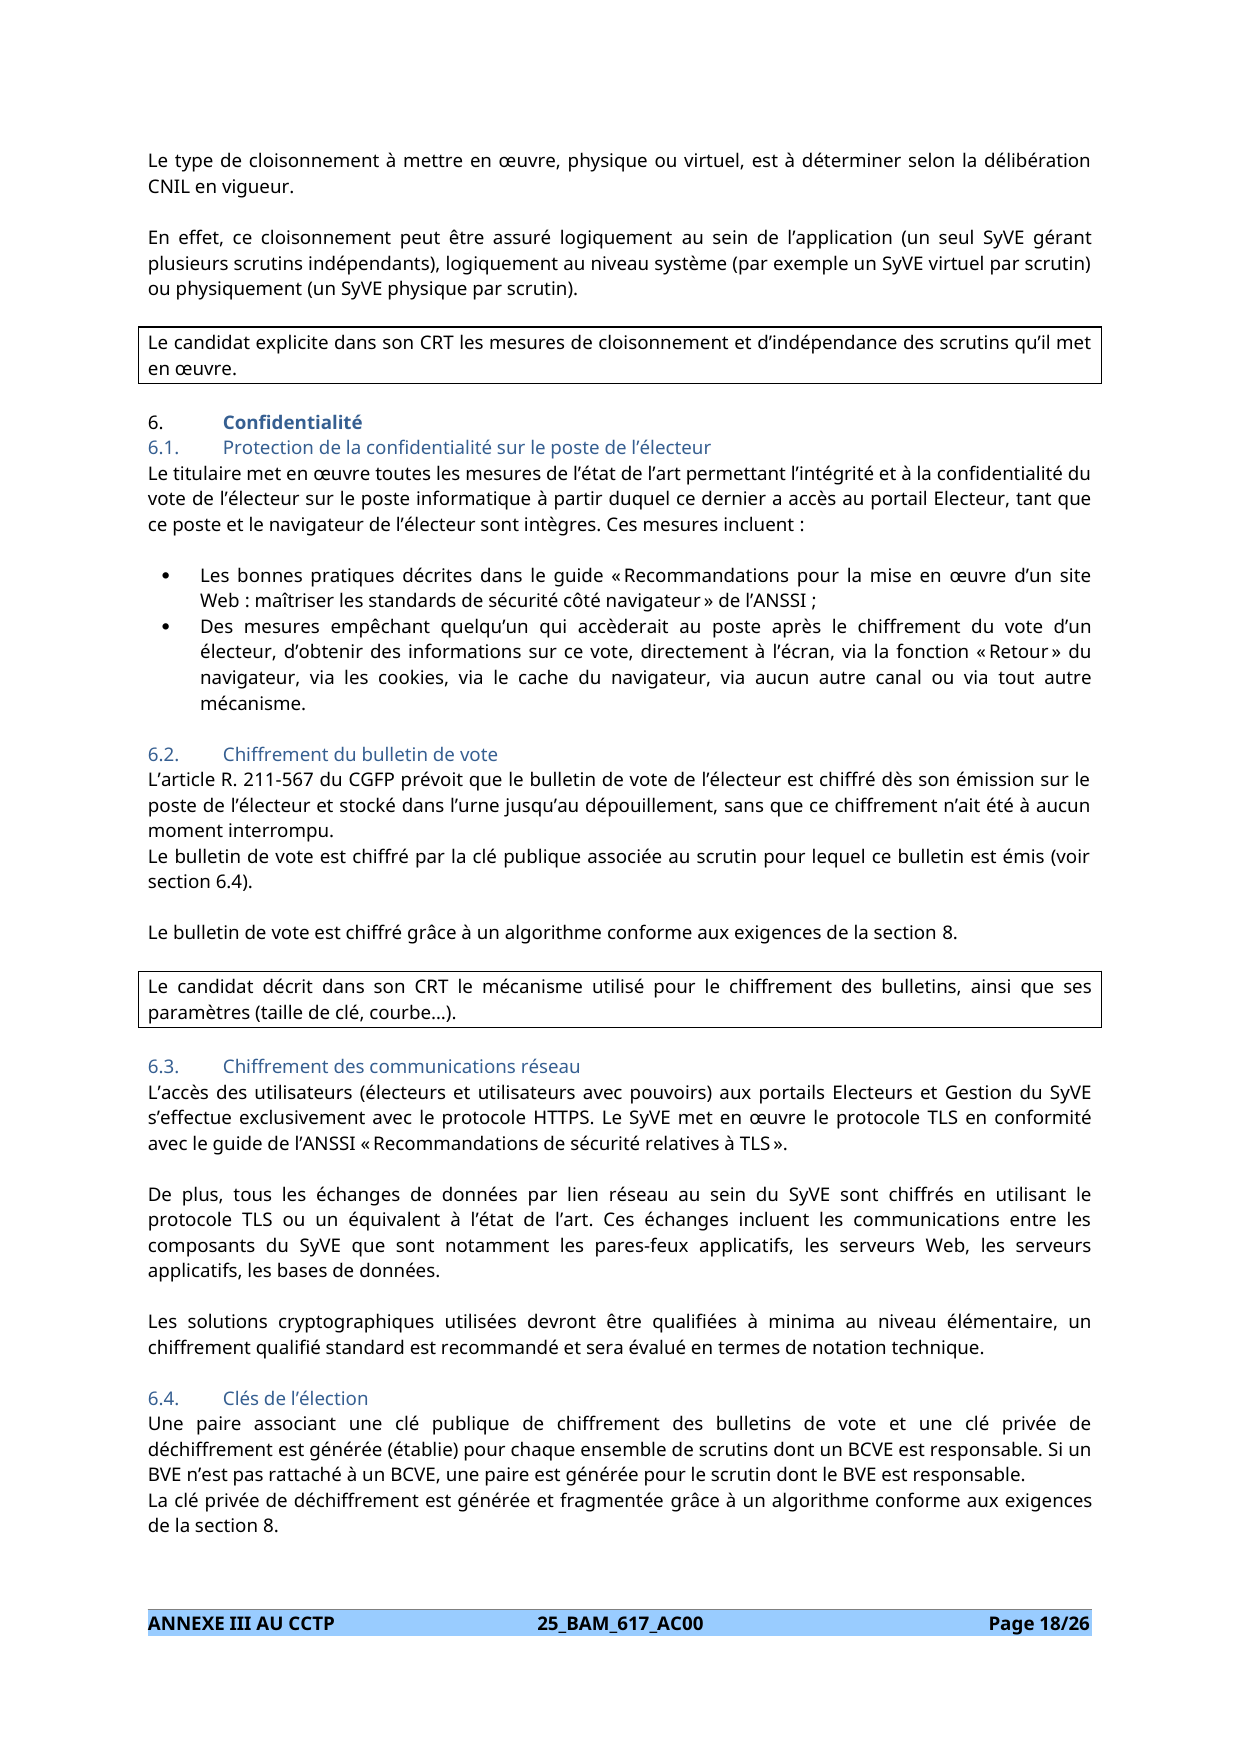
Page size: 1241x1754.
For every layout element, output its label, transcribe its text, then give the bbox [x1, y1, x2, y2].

list Les bonnes pratiques décrites dans le guide « Recommandations pour la mise en œuvre d’un site Web : maîtriser les standards de sécurité côté navigateur » de l’ANSSI ; [162, 562, 1092, 613]
subtitle Clés de l’élection [148, 1385, 1092, 1411]
text Le titulaire met en œuvre toutes les mesures de l’état de l’art permettant l’intégrité et à la confidentialité du vote de l’électeur sur le poste informatique à partir duquel ce dernier a accès au portail Electeur, tant que ce poste et le navigateur de l’électeur sont intègres. Ces mesures incluent : [148, 460, 1092, 537]
text L’accès des utilisateurs (électeurs et utilisateurs avec pouvoirs) aux portails Electeurs et Gestion du SyVE s’effectue exclusivement avec le protocole HTTPS. Le SyVE met en œuvre le protocole TLS en conformité avec le guide de l’ANSSI « Recommandations de sécurité relatives à TLS ». [148, 1079, 1092, 1156]
text Le type de cloisonnement à mettre en œuvre, physique ou virtuel, est à déterminer selon la délibération CNIL en vigueur. [148, 148, 1092, 199]
text Le candidat décrit dans son CRT le mécanisme utilisé pour le chiffrement des bulletins, ainsi que ses paramètres (taille de clé, courbe…). [139, 972, 1101, 1027]
text La clé privée de déchiffrement est générée et fragmentée grâce à un algorithme conforme aux exigences de la section 8. [148, 1487, 1092, 1538]
subtitle Protection de la confidentialité sur le poste de l’électeur [148, 435, 1092, 460]
subtitle Chiffrement des communications réseau [148, 1053, 1092, 1079]
subtitle Confidentialité [148, 409, 1092, 435]
text Une paire associant une clé publique de chiffrement des bulletins de vote et une clé privée de déchiffrement est générée (établie) pour chaque ensemble de scrutins dont un BCVE est responsable. Si un BVE n’est pas rattaché à un BCVE, une paire est générée pour le scrutin dont le BVE est responsable. [148, 1411, 1092, 1487]
list Des mesures empêchant quelqu’un qui accèderait au poste après le chiffrement du vote d’un électeur, d’obtenir des informations sur ce vote, directement à l’écran, via la fonction « Retour » du navigateur, via les cookies, via le cache du navigateur, via aucun autre canal ou via tout autre mécanisme. [162, 613, 1092, 715]
text En effet, ce cloisonnement peut être assuré logiquement au sein de l’application (un seul SyVE gérant plusieurs scrutins indépendants), logiquement au niveau système (par exemple un SyVE virtuel par scrutin) ou physiquement (un SyVE physique par scrutin). [148, 224, 1092, 301]
text Le bulletin de vote est chiffré par la clé publique associée au scrutin pour lequel ce bulletin est émis (voir section 6.4). [148, 843, 1092, 894]
text Les solutions cryptographiques utilisées devront être qualifiées à minima au niveau élémentaire, un chiffrement qualifié standard est recommandé et sera évalué en termes de notation technique. [148, 1309, 1092, 1360]
text Le bulletin de vote est chiffré grâce à un algorithme conforme aux exigences de la section 8. [148, 919, 1092, 945]
text L’article R. 211-567 du CGFP prévoit que le bulletin de vote de l’électeur est chiffré dès son émission sur le poste de l’électeur et stocké dans l’urne jusqu’au dépouillement, sans que ce chiffrement n’ait été à aucun moment interrompu. [148, 766, 1092, 843]
text Le candidat explicite dans son CRT les mesures de cloisonnement et d’indépendance des scrutins qu’il met en œuvre. [139, 328, 1101, 383]
text De plus, tous les échanges de données par lien réseau au sein du SyVE sont chiffrés en utilisant le protocole TLS ou un équivalent à l’état de l’art. Ces échanges incluent les communications entre les composants du SyVE que sont notamment les pares-feux applicatifs, les serveurs Web, les serveurs applicatifs, les bases de données. [148, 1181, 1092, 1283]
subtitle Chiffrement du bulletin de vote [148, 741, 1092, 766]
